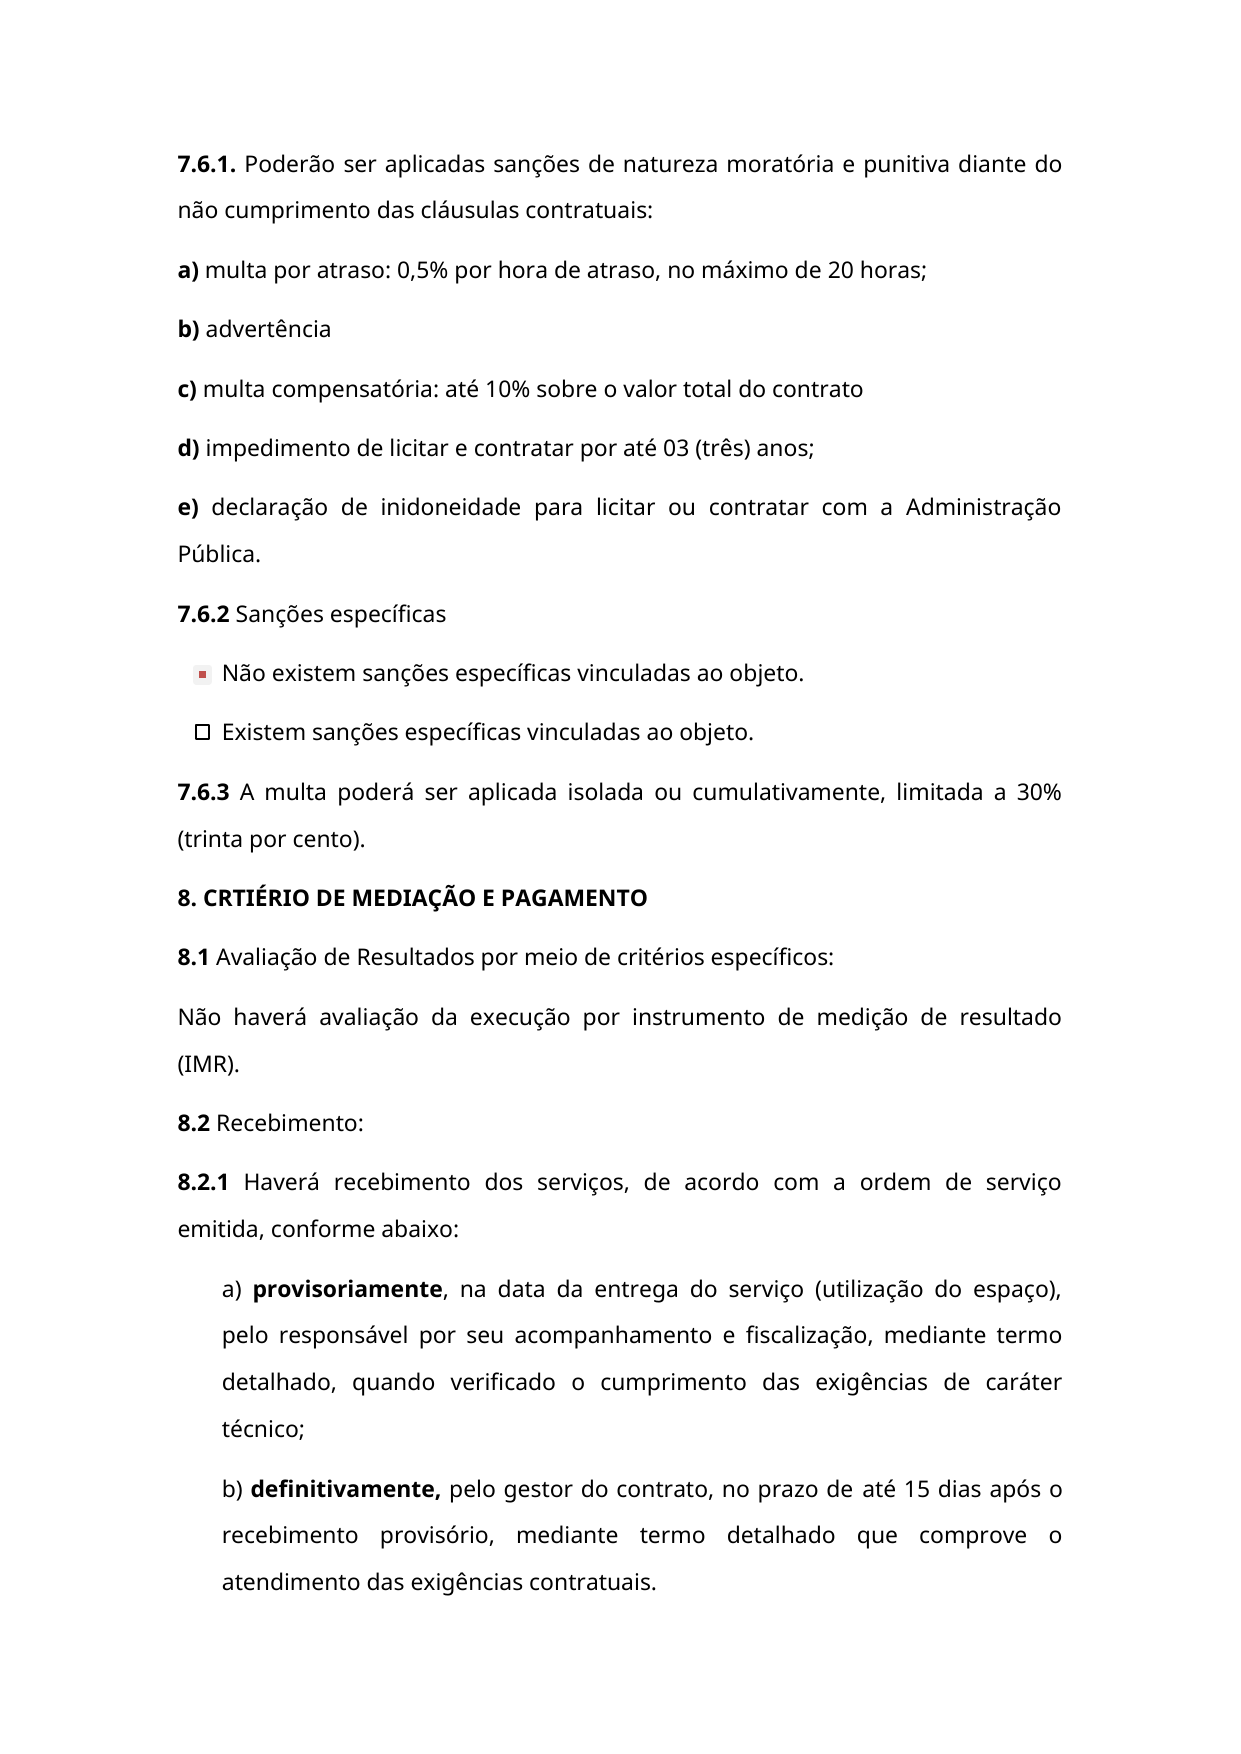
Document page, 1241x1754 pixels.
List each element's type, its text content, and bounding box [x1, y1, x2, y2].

text c) multa compensatória: até 10% sobre o valor total do contrato [177, 373, 1063, 404]
text 8. CRTIÉRIO DE MEDIAÇÃO E PAGAMENTO [177, 882, 1063, 913]
text 8.2 Recebimento: [177, 1107, 1063, 1138]
text Não haverá avaliação da execução por instrumento de medição de resultado (IMR). [177, 1001, 1063, 1079]
text b) advertência [177, 313, 1063, 344]
text a) multa por atraso: 0,5% por hora de atraso, no máximo de 20 horas; [177, 254, 1063, 285]
text Existem sanções específicas vinculadas ao objeto. [222, 716, 1063, 748]
text 8.1 Avaliação de Resultados por meio de critérios específicos: [177, 941, 1063, 973]
text 8.2.1 Haverá recebimento dos serviços, de acordo com a ordem de serviço emitida, conforme abaixo: [177, 1166, 1063, 1244]
text e) declaração de inidoneidade para licitar ou contratar com a Administração Pública. [177, 491, 1063, 569]
text b) definitivamente, pelo gestor do contrato, no prazo de até 15 dias após o recebimento provisório, mediante termo detalhado que comprove o atendimento das exigências contratuais. [222, 1473, 1063, 1598]
text d) impedimento de licitar e contratar por até 03 (três) anos; [177, 432, 1063, 463]
text a) provisoriamente, na data da entrega do serviço (utilização do espaço), pelo responsável por seu acompanhamento e fiscalização, mediante termo detalhado, quando verificado o cumprimento das exigências de caráter técnico; [222, 1273, 1063, 1444]
text 7.6.2 Sanções específicas [177, 598, 1063, 629]
text 7.6.3 A multa poderá ser aplicada isolada ou cumulativamente, limitada a 30% (trinta por cento). [177, 776, 1063, 854]
text Não existem sanções específicas vinculadas ao objeto. [222, 657, 1063, 688]
text 7.6.1. Poderão ser aplicadas sanções de natureza moratória e punitiva diante do não cumprimento das cláusulas contratuais: [177, 148, 1063, 226]
